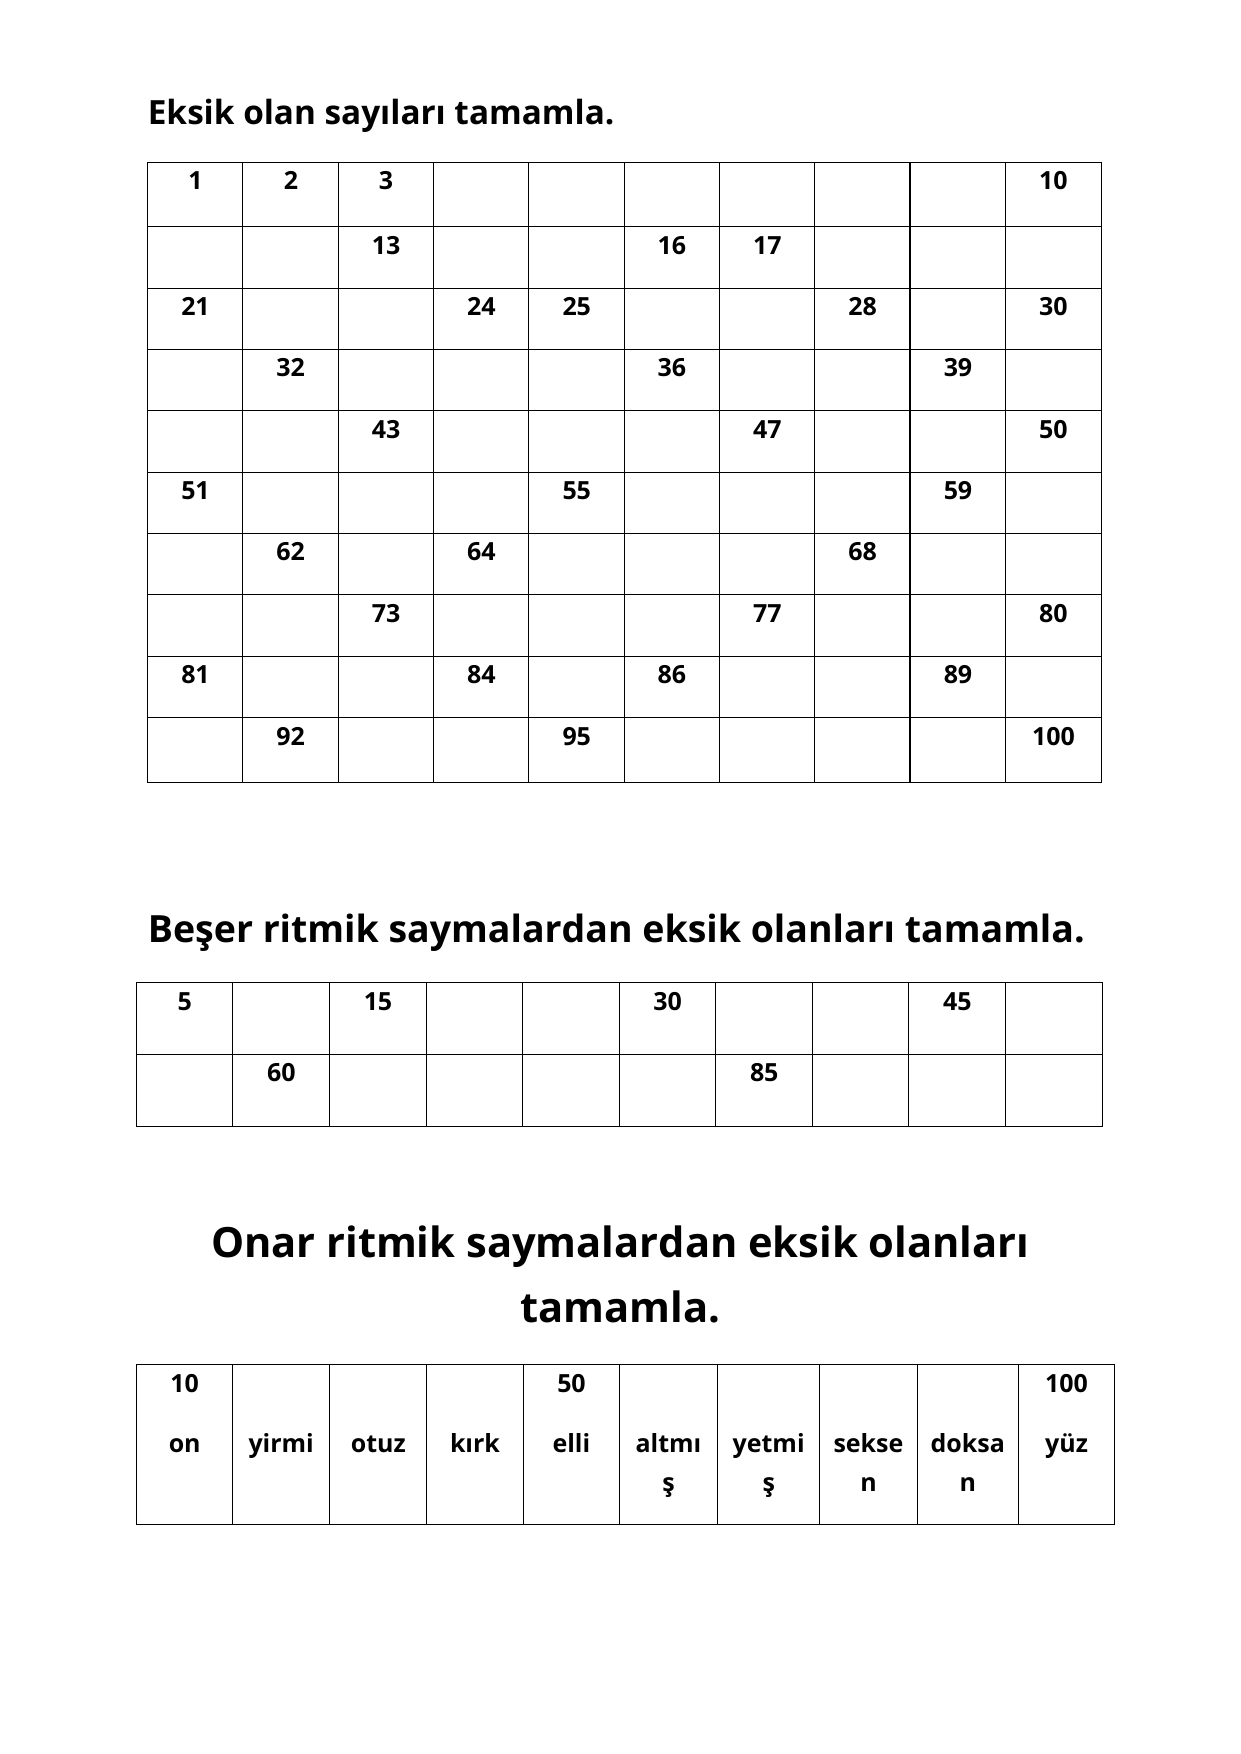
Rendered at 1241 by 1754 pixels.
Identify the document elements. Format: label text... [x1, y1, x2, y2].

table_cell 80 [1006, 595, 1101, 656]
table_cell [1006, 534, 1101, 594]
table_header yirmi [233, 1365, 329, 1524]
table_cell [137, 1055, 232, 1126]
table_cell [625, 411, 719, 472]
table_header 15 [330, 983, 426, 1054]
table_header 45 [909, 983, 1005, 1054]
table_cell 89 [911, 657, 1005, 717]
table_cell [529, 657, 624, 717]
table_header kırk [427, 1365, 523, 1524]
table_header 1 [148, 163, 242, 226]
table_cell [720, 657, 814, 717]
table_cell [243, 595, 338, 656]
table_cell 24 [434, 289, 528, 349]
table_cell 60 [233, 1055, 329, 1126]
table_cell 21 [148, 289, 242, 349]
table_cell 32 [243, 350, 338, 410]
table_cell [148, 718, 242, 782]
table_cell [1006, 227, 1101, 288]
table_header [625, 163, 719, 226]
table_cell [911, 595, 1005, 656]
table_cell [911, 534, 1005, 594]
table_cell 51 [148, 473, 242, 533]
table_cell [243, 473, 338, 533]
table_cell [148, 350, 242, 410]
table_header [529, 163, 624, 226]
table_header seksen [820, 1365, 917, 1524]
table_header otuz [330, 1365, 426, 1524]
table_cell [434, 350, 528, 410]
table_cell [434, 473, 528, 533]
table_cell 81 [148, 657, 242, 717]
table_cell [625, 595, 719, 656]
table_cell [620, 1055, 715, 1126]
table_header 30 [620, 983, 715, 1054]
table_header 5 [137, 983, 232, 1054]
table_cell [625, 534, 719, 594]
table_cell [815, 473, 909, 533]
table_cell [243, 227, 338, 288]
table_cell [434, 718, 528, 782]
table_cell 47 [720, 411, 814, 472]
table_cell [529, 350, 624, 410]
table_cell 85 [716, 1055, 812, 1126]
table_cell 39 [911, 350, 1005, 410]
table_cell [148, 411, 242, 472]
table_header [720, 163, 814, 226]
table_cell [815, 657, 909, 717]
table_cell [339, 473, 433, 533]
table_header [813, 983, 908, 1054]
table_cell [911, 718, 1005, 782]
table_cell [434, 411, 528, 472]
table_cell [625, 718, 719, 782]
table_cell 28 [815, 289, 909, 349]
table_cell [911, 227, 1005, 288]
table_cell [339, 718, 433, 782]
table_header 100 yüz [1019, 1365, 1114, 1524]
table_cell [434, 227, 528, 288]
table_cell 68 [815, 534, 909, 594]
table_cell 13 [339, 227, 433, 288]
table_cell 62 [243, 534, 338, 594]
table_header 3 [339, 163, 433, 226]
table_cell [243, 657, 338, 717]
table_header [911, 163, 1005, 226]
table_header 2 [243, 163, 338, 226]
table_cell [911, 289, 1005, 349]
table_cell [720, 534, 814, 594]
table_header [434, 163, 528, 226]
table_cell [625, 473, 719, 533]
table_cell 77 [720, 595, 814, 656]
table_cell 25 [529, 289, 624, 349]
table_cell [339, 289, 433, 349]
table_cell [815, 227, 909, 288]
table_cell [815, 718, 909, 782]
table_cell 95 [529, 718, 624, 782]
table_cell 55 [529, 473, 624, 533]
table_cell [434, 595, 528, 656]
table_cell [720, 350, 814, 410]
table_header altmış [620, 1365, 717, 1524]
table_header 50 elli [524, 1365, 619, 1524]
text Onar ritmik saymalardan eksik olanları tamamla. [148, 1213, 1093, 1335]
table_cell [243, 411, 338, 472]
table_cell [330, 1055, 426, 1126]
table_cell 16 [625, 227, 719, 288]
text Beşer ritmik saymalardan eksik olanları tamamla. [148, 903, 1093, 954]
table_cell [148, 595, 242, 656]
table_cell 73 [339, 595, 433, 656]
table_header 10 on [137, 1365, 232, 1524]
table_header [815, 163, 909, 226]
table_cell 17 [720, 227, 814, 288]
table_cell [815, 595, 909, 656]
table_cell [1006, 473, 1101, 533]
table_cell [339, 350, 433, 410]
table_header [716, 983, 812, 1054]
table_cell [148, 227, 242, 288]
table_cell 50 [1006, 411, 1101, 472]
table_cell [1006, 350, 1101, 410]
table_header 10 [1006, 163, 1101, 226]
table_cell [529, 411, 624, 472]
table_cell 36 [625, 350, 719, 410]
table_cell [427, 1055, 522, 1126]
table_cell [911, 411, 1005, 472]
text Eksik olan sayıları tamamla. [148, 89, 1093, 134]
table_header doksan [918, 1365, 1018, 1524]
table_cell [815, 411, 909, 472]
table_cell [815, 350, 909, 410]
table_cell [529, 227, 624, 288]
table_cell [148, 534, 242, 594]
table_cell 64 [434, 534, 528, 594]
table_cell 59 [911, 473, 1005, 533]
table_cell [339, 534, 433, 594]
table_cell [339, 657, 433, 717]
table_header [233, 983, 329, 1054]
table_cell [529, 534, 624, 594]
table_cell [1006, 1055, 1102, 1126]
table_header [427, 983, 522, 1054]
table_cell [909, 1055, 1005, 1126]
table_cell [720, 473, 814, 533]
table_cell 100 [1006, 718, 1101, 782]
table_cell [813, 1055, 908, 1126]
table_cell 86 [625, 657, 719, 717]
table_cell [1006, 657, 1101, 717]
table_cell [529, 595, 624, 656]
table_cell [720, 289, 814, 349]
table_cell [523, 1055, 619, 1126]
table_cell 84 [434, 657, 528, 717]
table_cell [720, 718, 814, 782]
table_header [1006, 983, 1102, 1054]
table_cell 92 [243, 718, 338, 782]
table_cell 30 [1006, 289, 1101, 349]
table_header yetmiş [718, 1365, 819, 1524]
table_cell 43 [339, 411, 433, 472]
table_header [523, 983, 619, 1054]
table_cell [243, 289, 338, 349]
table_cell [625, 289, 719, 349]
